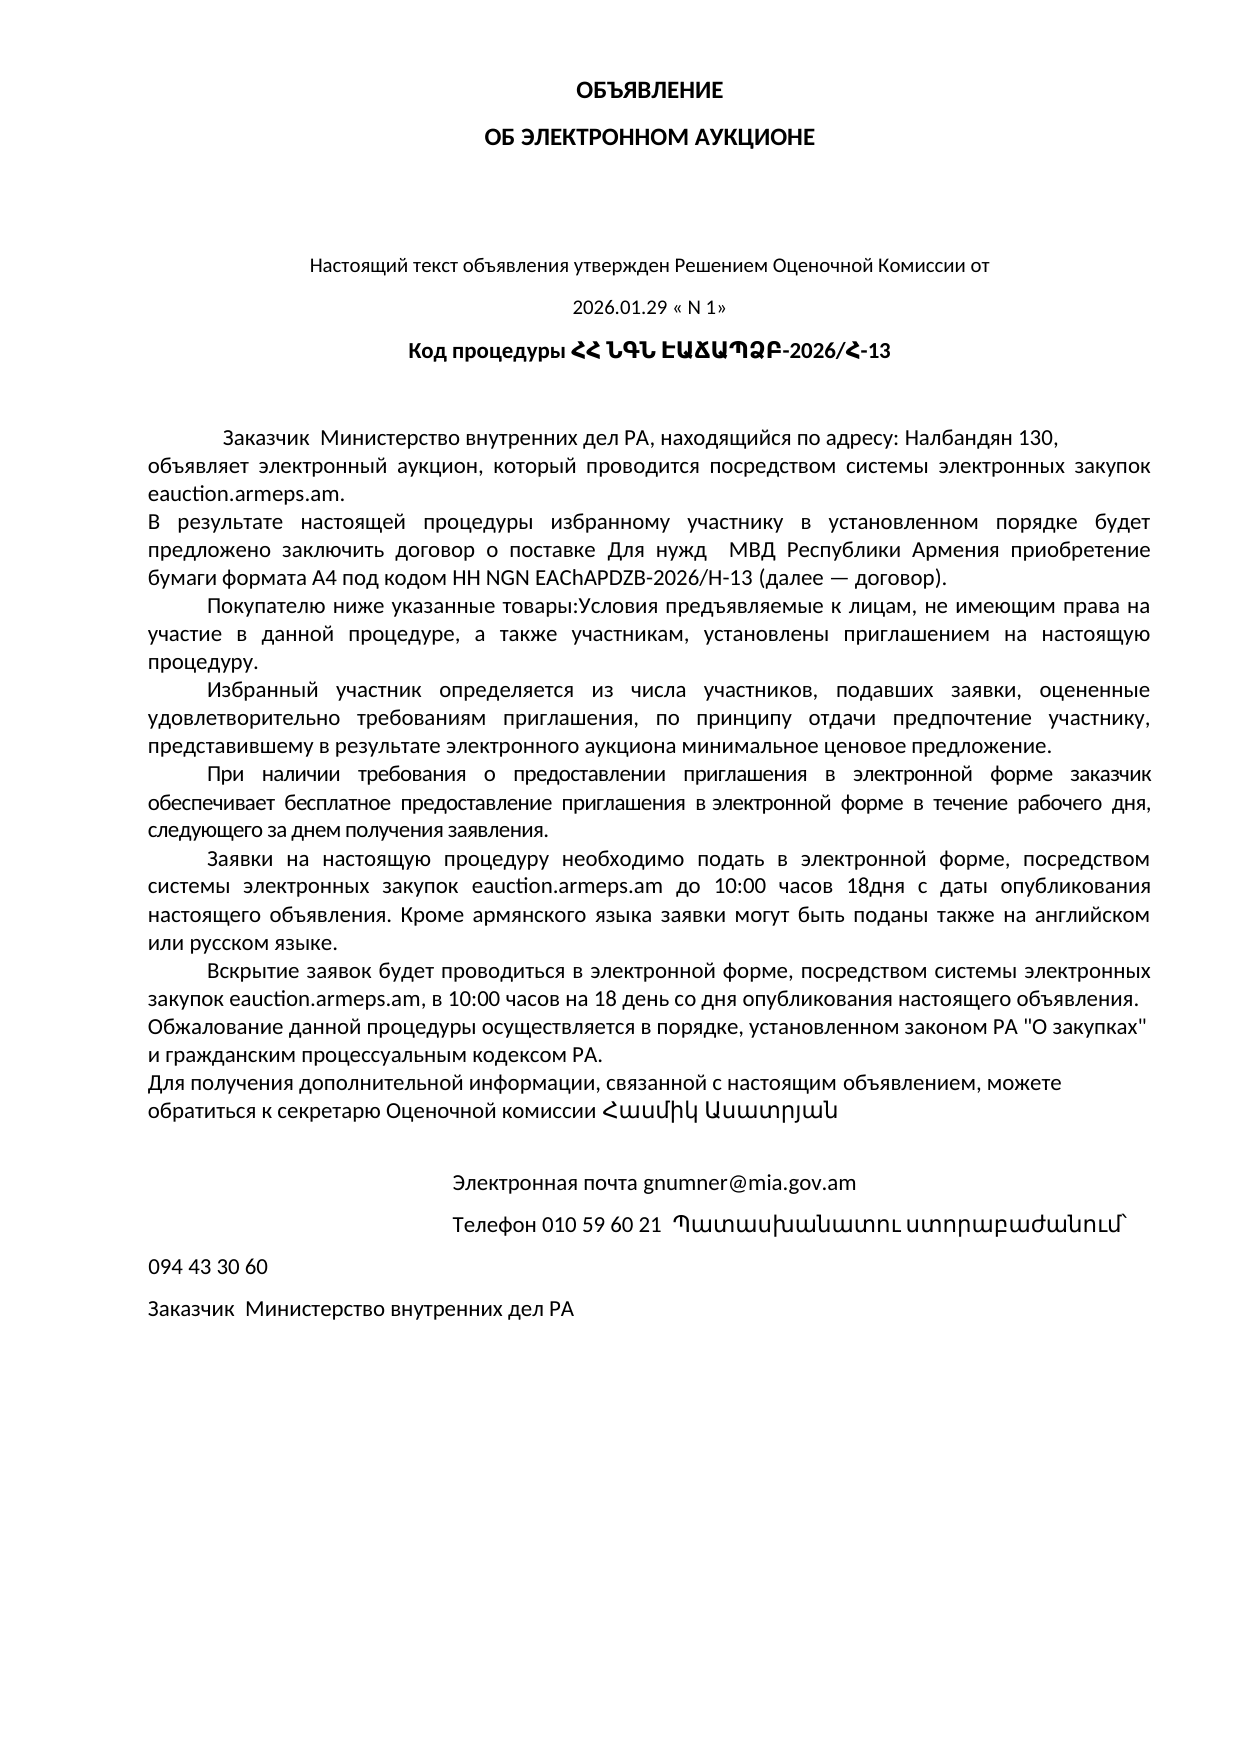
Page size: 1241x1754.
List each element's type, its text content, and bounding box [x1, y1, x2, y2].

text Код процедуры ՀՀ ՆԳՆ ԷԱՃԱՊՁԲ-2026/Հ-13 [148, 337, 1152, 364]
text Электронная почта gnumner@mia.gov.am [148, 1168, 1152, 1197]
text 2026.01.29 « N 1» [148, 294, 1152, 320]
text Телефон 010 59 60 21 Պատասխանատու ստորաբաժանում՝ 094 43 30 60 [148, 1211, 1152, 1281]
text Избранный участник определяется из числа участников, подавших заявки, оцененные удовлетворительно требованиям приглашения, по принципу отдачи предпочтение участнику, представившему в результате электронного аукциона минимальное ценовое предложение. [148, 676, 1152, 759]
text Вскрытие заявок будет проводиться в электронной форме, посредством системы электронных закупок eauction.armeps.am, в 10:00 часов на 18 день со дня опубликования настоящего объявления. [148, 956, 1152, 1012]
text ОБ ЭЛЕКТРОННОМ АУКЦИОНЕ [148, 121, 1152, 152]
text При наличии требования о предоставлении приглашения в электронной форме заказчик обеспечивает бесплатное предоставление приглашения в электронной форме в течение рабочего дня, следующего за днем получения заявления. [148, 759, 1152, 844]
text Заявки на настоящую процедуру необходимо подать в электронной форме, посредством системы электронных закупок eauction.armeps.am до 10:00 часов 18дня с даты опубликования настоящего объявления. Кроме армянского языка заявки могут быть поданы также на английском или русском языке. [148, 844, 1152, 956]
text объявляет электронный аукцион, который проводится посредством системы электронных закупок eauction.armeps.am. [148, 451, 1152, 507]
text Заказчик Министерство внутренних дел РА [148, 1294, 1152, 1322]
text Для получения дополнительной информации, связанной с настоящим объявлением, можете обратиться к секретарю Оценочной комиссии Հասմիկ Ասատրյան [148, 1068, 1152, 1124]
text Настоящий текст объявления утвержден Решением Оценочной Комиссии от [148, 252, 1152, 278]
text Покупателю ниже указанные товары:Условия предъявляемые к лицам, не имеющим права на участие в данной процедуре, а также участникам, установлены приглашением на настоящую процедуру. [148, 591, 1152, 676]
text В результате настоящей процедуры избранному участнику в установленном порядке будет предложено заключить договор о поставке Для нужд МВД Республики Армения приобретение бумаги формата А4 под кодом HH NGN EAChAPDZB-2026/H-13 (далее — договор). [148, 507, 1152, 591]
text ОБЪЯВЛЕНИЕ [148, 74, 1152, 104]
text Обжалование данной процедуры осуществляется в порядке, установленном законом РА "О закупках" и гражданским процессуальным кодексом РА. [148, 1012, 1152, 1068]
text Заказчик Министерство внутренних дел РА, находящийся по адресу: Налбандян 130, [148, 423, 1152, 451]
